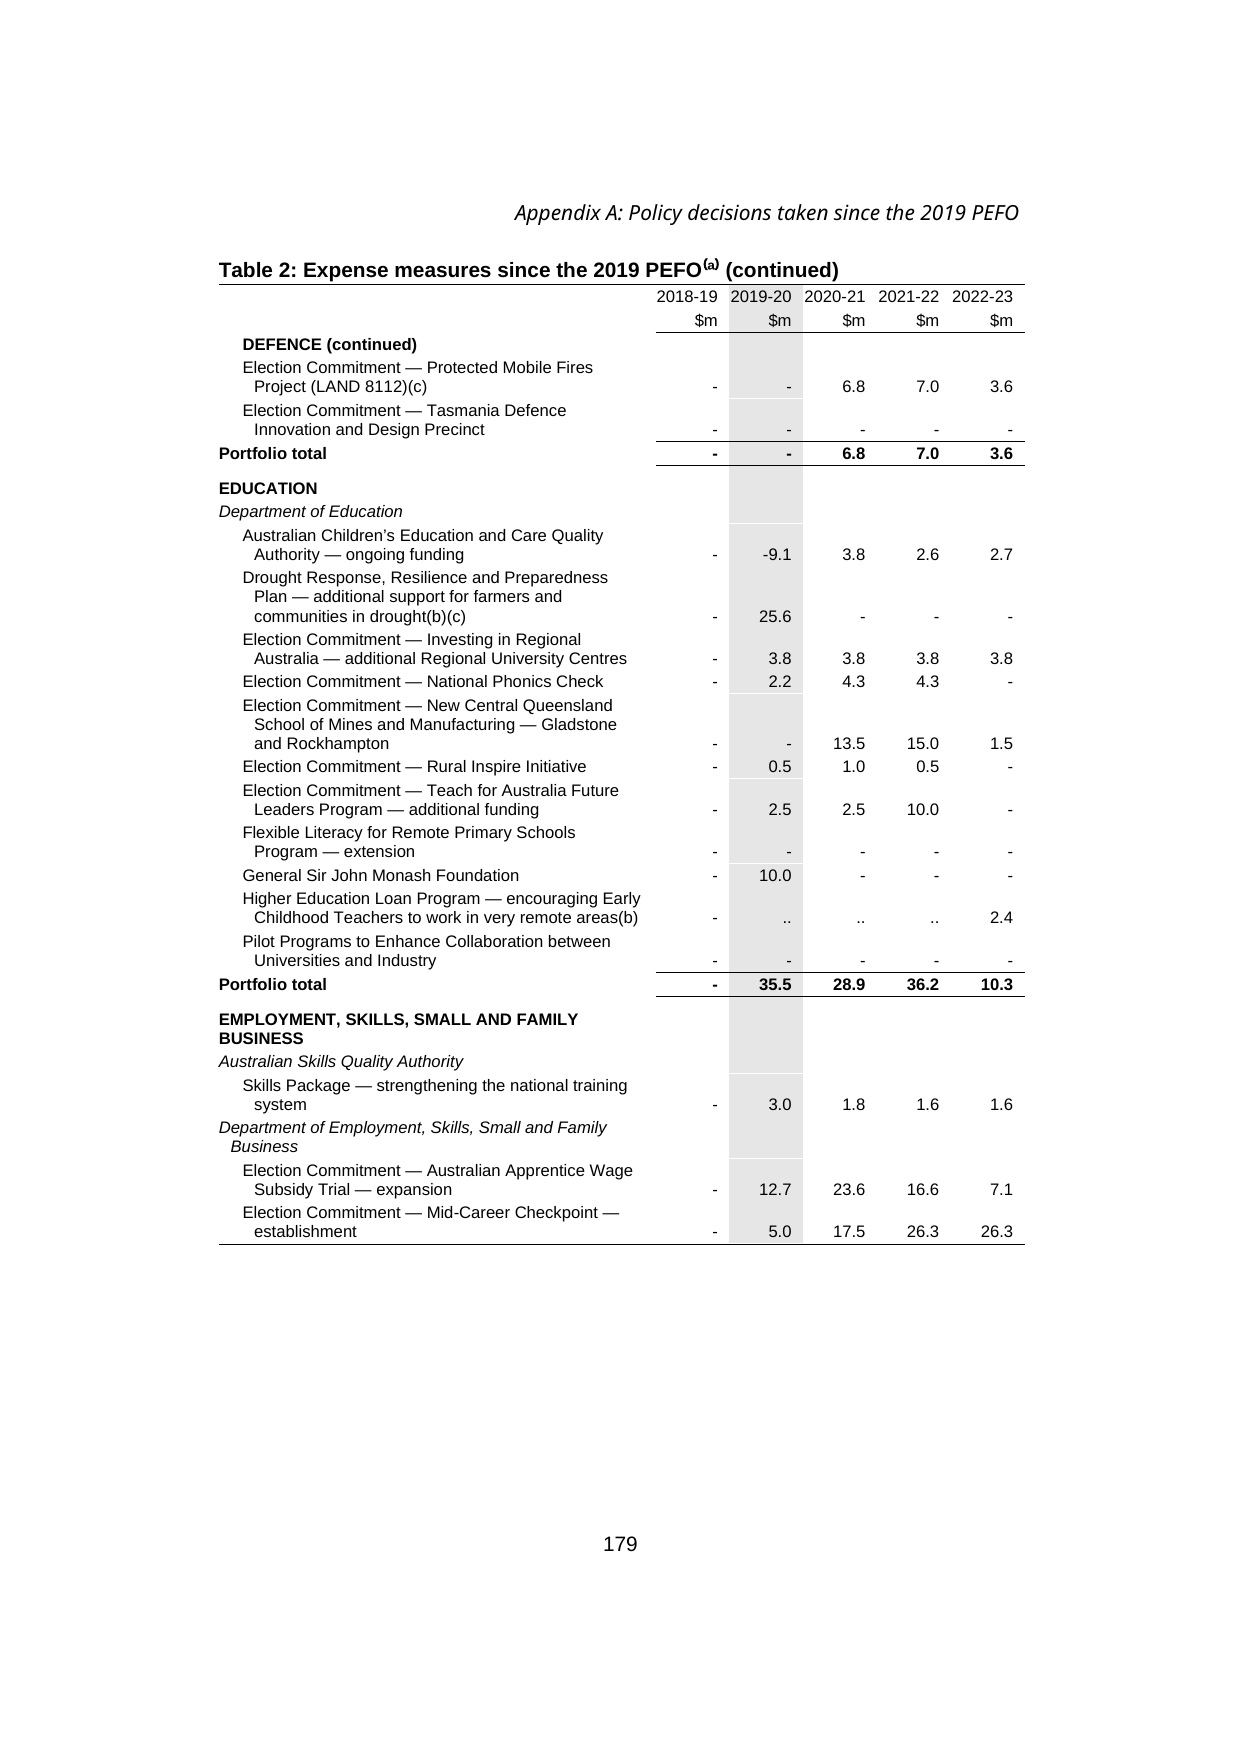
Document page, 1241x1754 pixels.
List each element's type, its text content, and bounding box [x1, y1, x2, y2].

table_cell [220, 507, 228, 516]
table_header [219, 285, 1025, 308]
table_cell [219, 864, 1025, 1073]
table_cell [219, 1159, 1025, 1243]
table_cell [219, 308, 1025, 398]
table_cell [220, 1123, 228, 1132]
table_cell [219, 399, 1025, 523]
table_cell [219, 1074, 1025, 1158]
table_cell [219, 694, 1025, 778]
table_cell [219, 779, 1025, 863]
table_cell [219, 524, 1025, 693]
subtitle Table 2: Expense measures since the 2019 PEFO⁽ª⁾ (continued) [218, 257, 1022, 282]
